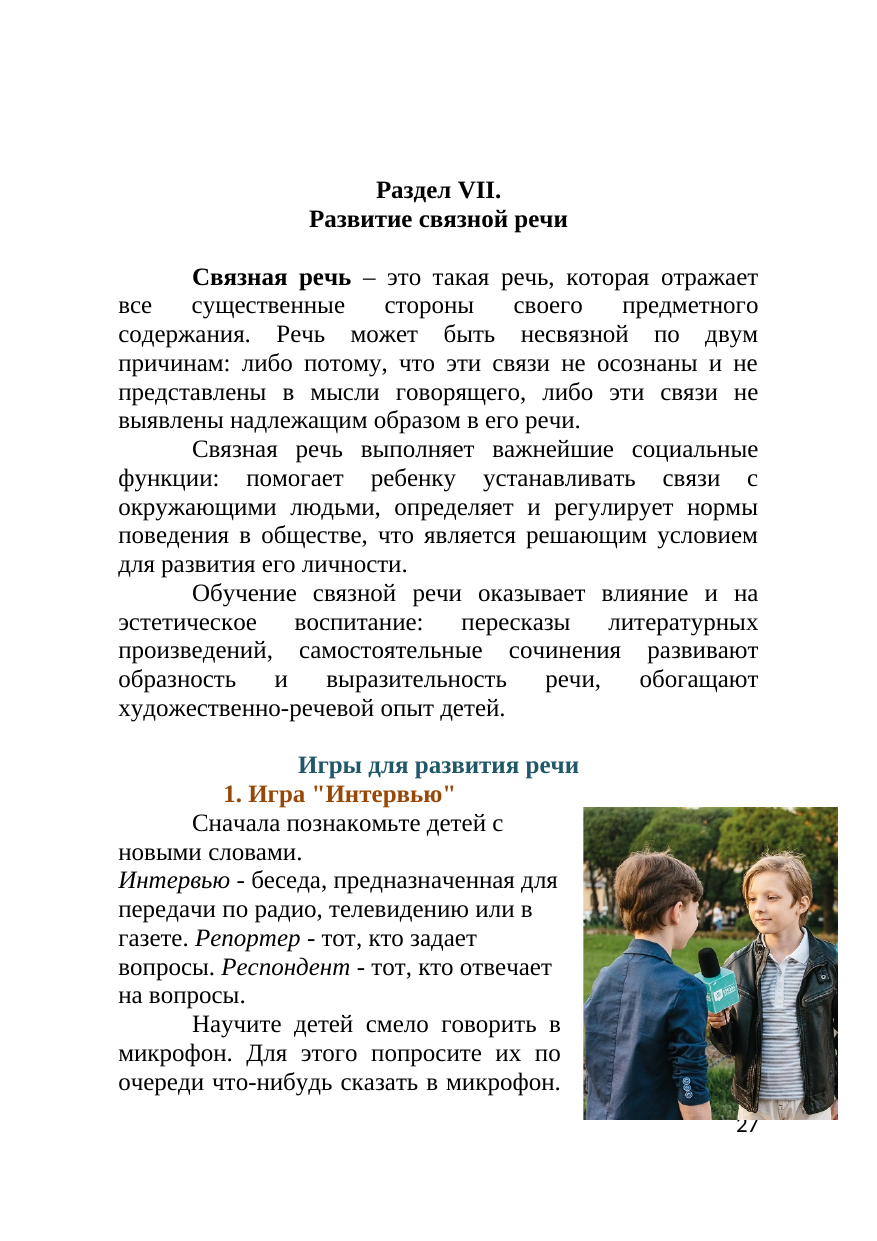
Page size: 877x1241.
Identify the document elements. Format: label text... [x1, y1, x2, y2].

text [118, 1009, 561, 1096]
text Связная речь – это такая речь, которая отражает все существенные стороны своего предметного содержания. Речь может быть несвязной по двум причинам: либо потому, что эти связи не осознаны и не представлены в мысли говорящего, либо эти связи не выявлены надлежащим образом в его речи. [118, 262, 759, 434]
text Обучение связной речи оказывает влияние и на эстетическое воспитание: пересказы литературных произведений, самостоятельные сочинения развивают образность и выразительность речи, обогащают художественно-речевой опыт детей. [118, 578, 759, 722]
text Развитие связной речи [118, 204, 759, 233]
text Игры для развития речи [118, 751, 759, 779]
text Связная речь выполняет важнейшие социальные функции: помогает ребенку устанавливать связи с окружающими людьми, определяет и регулирует нормы поведения в обществе, что является решающим условием для развития его личности. [118, 434, 759, 578]
text Раздел VII. [118, 176, 759, 204]
text 1. Игра "Интервью" [118, 779, 561, 808]
text Сначала познакомьте детей с новыми словами. Интервью - беседа, предназначенная для передачи по радио, телевидению или в газете. Репортер - тот, кто задает вопросы. Респондент - тот, кто отвечает на вопросы. [118, 808, 561, 1009]
picture [583, 807, 838, 1120]
